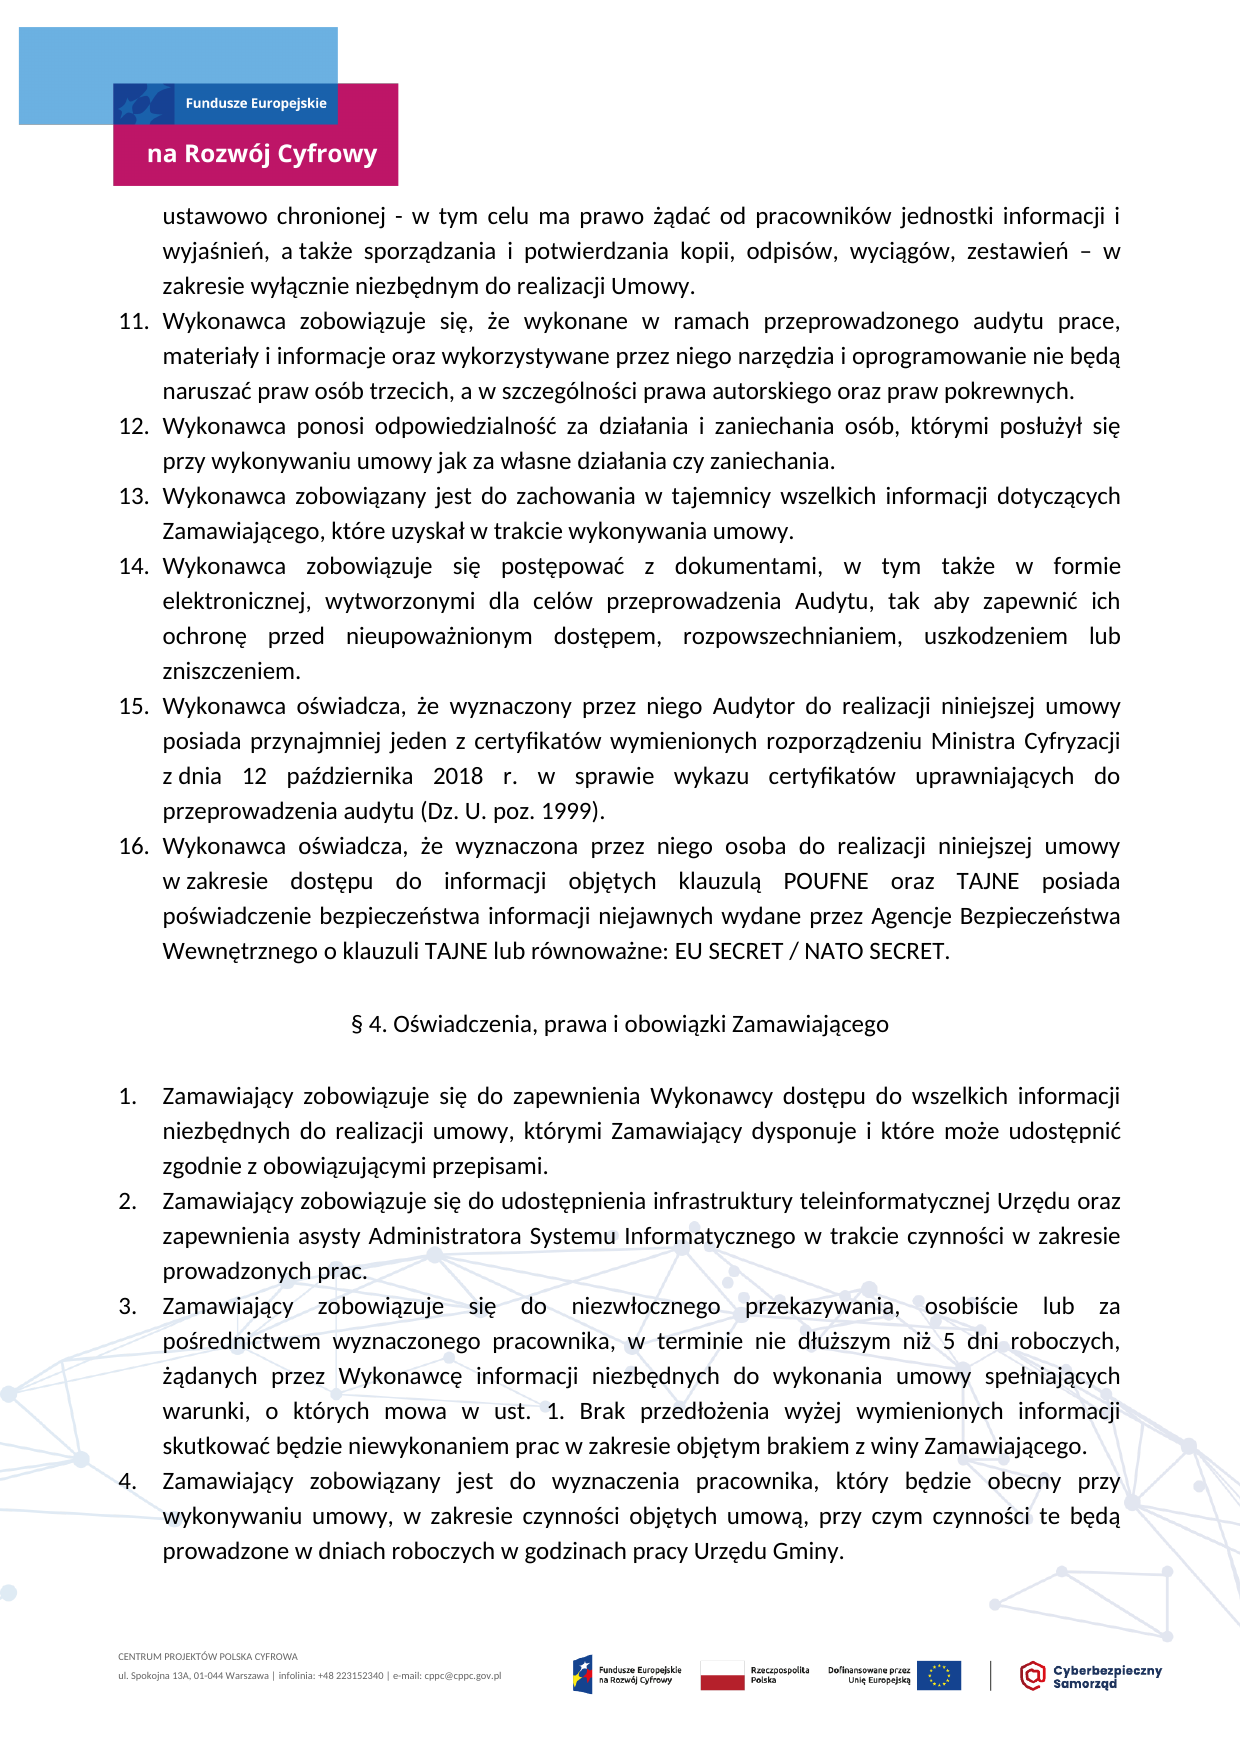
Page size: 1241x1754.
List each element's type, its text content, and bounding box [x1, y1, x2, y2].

picture [18, 27, 399, 186]
list Zamawiający zobowiązany jest do wyznaczenia pracownika, który będzie obecny przy wykonywaniu umowy, w zakresie czynności objętych umową, przy czym czynności te będą prowadzone w dniach roboczych w godzinach pracy Urzędu Gminy. [118, 1465, 1122, 1566]
text § 4. Oświadczenia, prawa i obowiązki Zamawiającego [118, 1008, 1122, 1038]
list Zamawiający zobowiązuje się do niezwłocznego przekazywania, osobiście lub za pośrednictwem wyznaczonego pracownika, w terminie nie dłuższym niż 5 dni roboczych, żądanych przez Wykonawcę informacji niezbędnych do wykonania umowy spełniających warunki, o których mowa w ust. 1. Brak przedłożenia wyżej wymienionych informacji skutkować będzie niewykonaniem prac w zakresie objętym brakiem z winy Zamawiającego. [118, 1290, 1122, 1461]
list Wykonawca oświadcza, że wyznaczony przez niego Audytor do realizacji niniejszej umowy posiada przynajmniej jeden z certyfikatów wymienionych rozporządzeniu Ministra Cyfryzacji z dnia 12 października 2018 r. w sprawie wykazu certyfikatów uprawniających do przeprowadzenia audytu (Dz. U. poz. 1999). [118, 690, 1122, 826]
picture [0, 1221, 1240, 1754]
list Wykonawca zobowiązany jest do zachowania w tajemnicy wszelkich informacji dotyczących Zamawiającego, które uzyskał w trakcie wykonywania umowy. [118, 480, 1122, 546]
list Wykonawca ponosi odpowiedzialność za działania i zaniechania osób, którymi posłużył się przy wykonywaniu umowy jak za własne działania czy zaniechania. [118, 410, 1122, 476]
list Zamawiający zobowiązuje się do udostępnienia infrastruktury teleinformatycznej Urzędu oraz zapewnienia asysty Administratora Systemu Informatycznego w trakcie czynności w zakresie prowadzonych prac. [118, 1185, 1122, 1286]
list Zamawiający zobowiązuje się do zapewnienia Wykonawcy dostępu do wszelkich informacji niezbędnych do realizacji umowy, którymi Zamawiający dysponuje i które może udostępnić zgodnie z obowiązującymi przepisami. [118, 1080, 1122, 1181]
list Wykonawca zobowiązuje się postępować z dokumentami, w tym także w formie elektronicznej, wytworzonymi dla celów przeprowadzenia Audytu, tak aby zapewnić ich ochronę przed nieupoważnionym dostępem, rozpowszechnianiem, uszkodzeniem lub zniszczeniem. [118, 550, 1122, 686]
list Wykonawca oświadcza, że wyznaczona przez niego osoba do realizacji niniejszej umowy w zakresie dostępu do informacji objętych klauzulą POUFNE oraz TAJNE posiada poświadczenie bezpieczeństwa informacji niejawnych wydane przez Agencje Bezpieczeństwa Wewnętrznego o klauzuli TAJNE lub równoważne: EU SECRET / NATO SECRET. [118, 830, 1122, 966]
list Wykonawca zobowiązuje się, że wykonane w ramach przeprowadzonego audytu prace, materiały i informacje oraz wykorzystywane przez niego narzędzia i oprogramowanie nie będą naruszać praw osób trzecich, a w szczególności prawa autorskiego oraz praw pokrewnych. [118, 305, 1122, 406]
